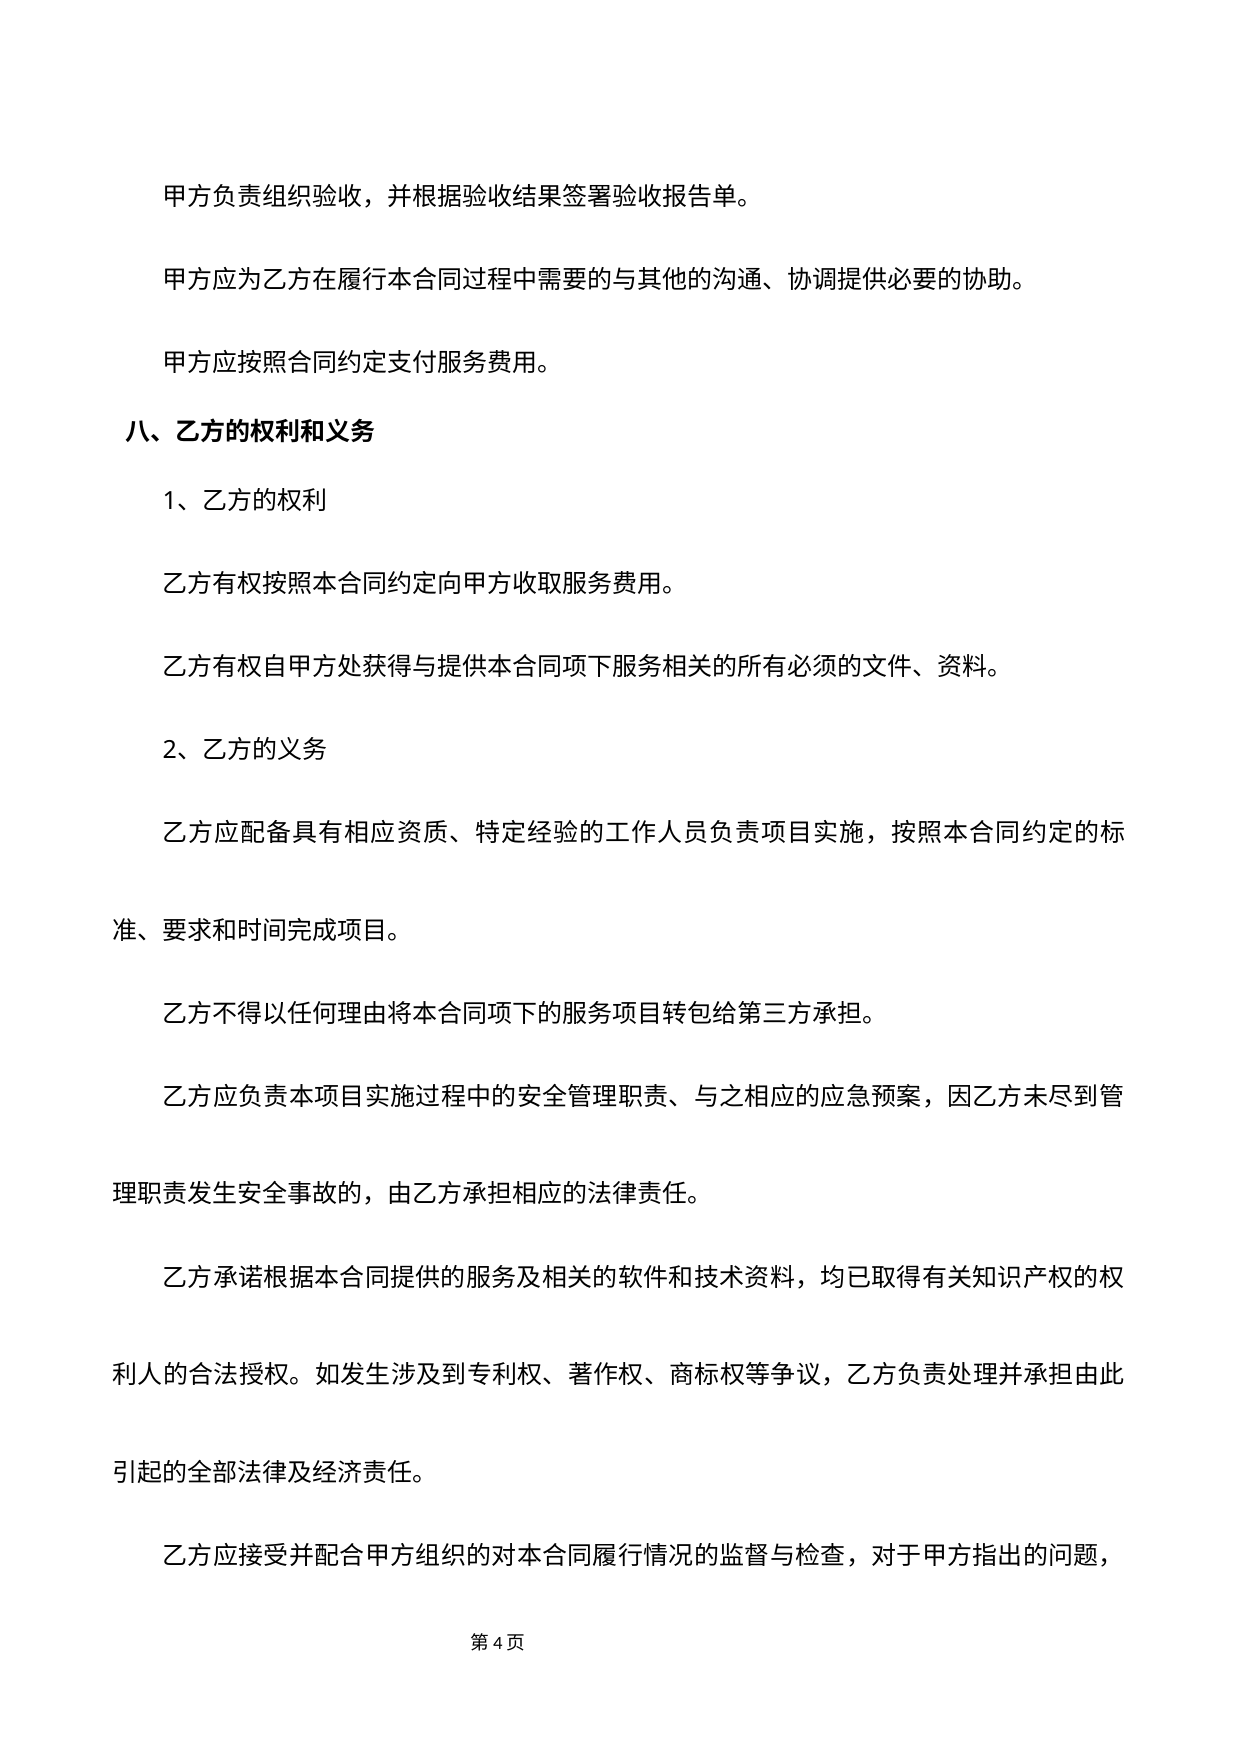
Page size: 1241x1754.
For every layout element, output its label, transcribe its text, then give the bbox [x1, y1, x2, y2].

text 甲方应为乙方在履行本合同过程中需要的与其他的沟通、协调提供必要的协助。 [112, 245, 1128, 310]
text 1、乙方的权利 [112, 466, 1128, 531]
text 乙方应配备具有相应资质、特定经验的工作人员负责项目实施，按照本合同约定的标准、要求和时间完成项目。 [112, 798, 1128, 961]
text 乙方有权按照本合同约定向甲方收取服务费用。 [112, 549, 1128, 614]
text 乙方有权自甲方处获得与提供本合同项下服务相关的所有必须的文件、资料。 [112, 632, 1128, 697]
text 2、乙方的义务 [112, 715, 1128, 780]
text 甲方应按照合同约定支付服务费用。 [112, 328, 1128, 393]
text 乙方承诺根据本合同提供的服务及相关的软件和技术资料，均已取得有关知识产权的权利人的合法授权。如发生涉及到专利权、著作权、商标权等争议，乙方负责处理并承担由此引起的全部法律及经济责任。 [112, 1243, 1128, 1503]
text 八、乙方的权利和义务 [125, 411, 1115, 448]
text 乙方应负责本项目实施过程中的安全管理职责、与之相应的应急预案，因乙方未尽到管理职责发生安全事故的，由乙方承担相应的法律责任。 [112, 1062, 1128, 1224]
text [112, 1521, 1128, 1586]
text 甲方负责组织验收，并根据验收结果签署验收报告单。 [112, 162, 1128, 227]
text 乙方不得以任何理由将本合同项下的服务项目转包给第三方承担。 [112, 979, 1128, 1044]
